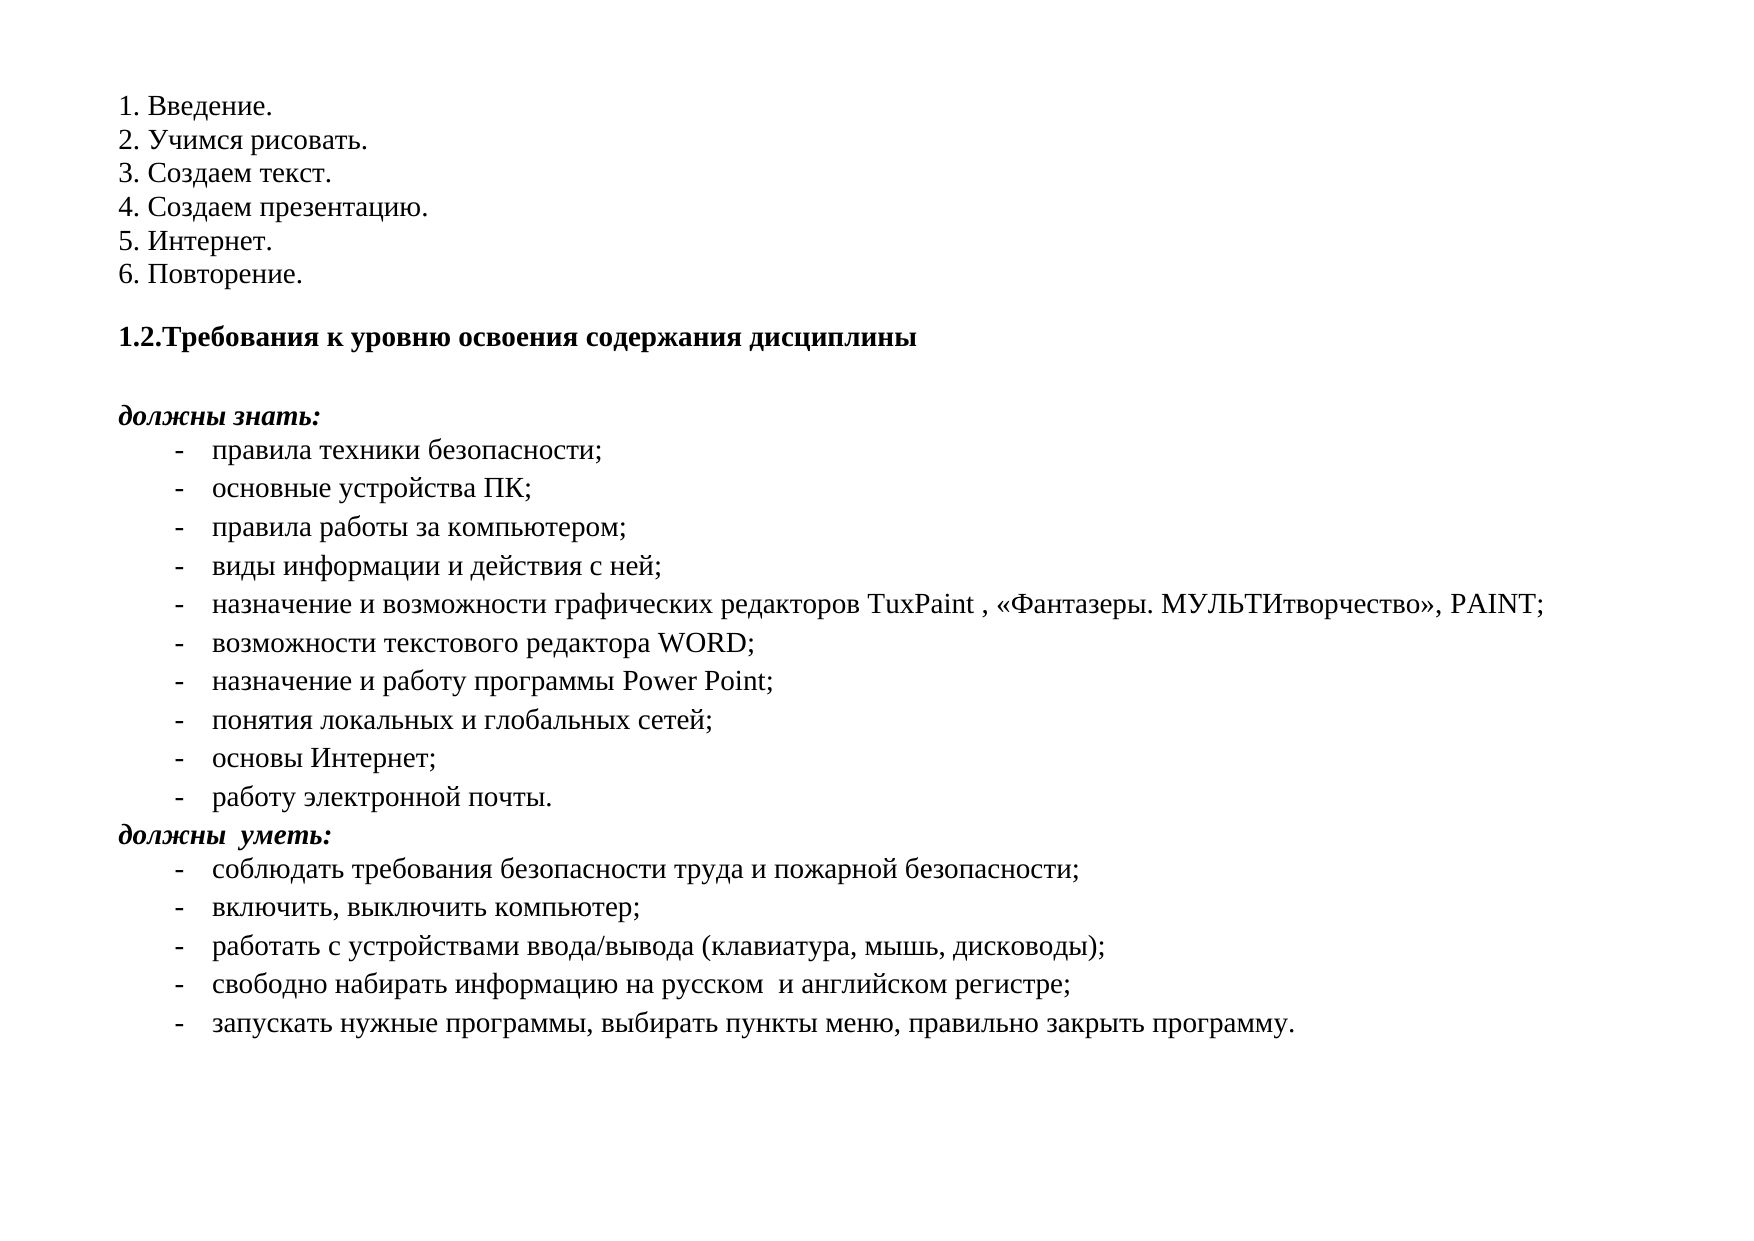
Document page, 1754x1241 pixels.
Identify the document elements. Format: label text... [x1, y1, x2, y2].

list назначение и возможности графических редакторов TuxPaint , «Фантазеры. МУЛЬТИтворчество», PAINT; [174, 586, 1636, 620]
list работу электронной почты. [174, 779, 1636, 812]
text 5. Интернет. [118, 223, 1636, 256]
text должны уметь: [118, 817, 1636, 851]
list запускать нужные программы, выбирать пункты меню, правильно закрыть программу. [174, 1005, 1636, 1039]
text 6. Повторение. [118, 256, 1636, 290]
list возможности текстового редактора WORD; [174, 625, 1636, 658]
text 3. Создаем текст. [118, 156, 1636, 189]
list работать с устройствами ввода/вывода (клавиатура, мышь, дисководы); [174, 928, 1636, 962]
list виды информации и действия с ней; [174, 548, 1636, 581]
list основные устройства ПК; [174, 471, 1636, 504]
list основы Интернет; [174, 740, 1636, 774]
list правила техники безопасности; [174, 432, 1636, 466]
list назначение и работу программы Power Point; [174, 663, 1636, 697]
text должны знать: [118, 398, 1636, 432]
list понятия локальных и глобальных сетей; [174, 702, 1636, 735]
list включить, выключить компьютер; [174, 889, 1636, 923]
list правила работы за компьютером; [174, 509, 1636, 543]
text 1. Введение. [118, 88, 1636, 122]
text 2. Учимся рисовать. [118, 122, 1636, 156]
list свободно набирать информацию на русском и английском регистре; [174, 967, 1636, 1000]
text 1.2.Требования к уровню освоения содержания дисциплины [118, 319, 1636, 352]
text 4. Создаем презентацию. [118, 189, 1636, 223]
list соблюдать требования безопасности труда и пожарной безопасности; [174, 851, 1636, 884]
